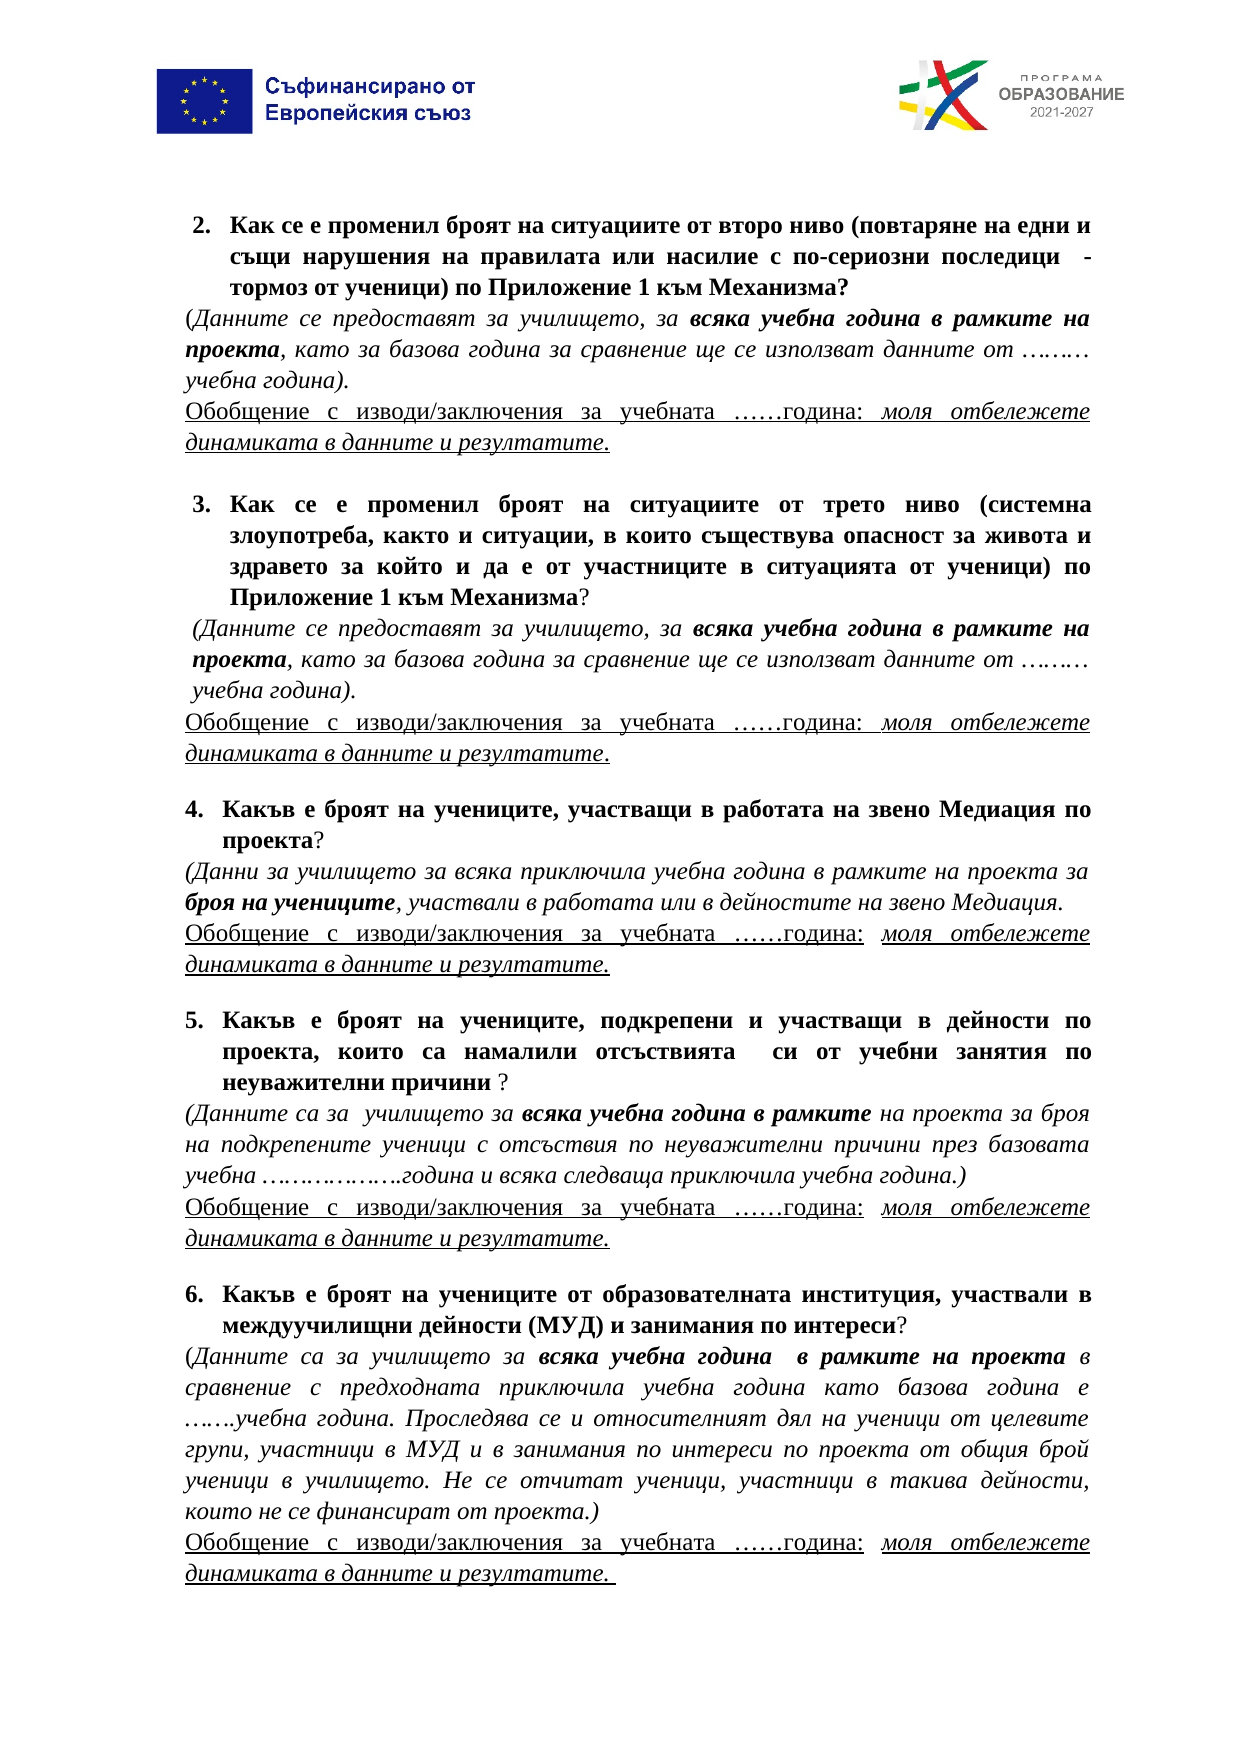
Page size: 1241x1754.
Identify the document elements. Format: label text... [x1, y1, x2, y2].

text Обобщение с изводи/заключения за учебната ……година: моля отбележете динамиката в данните и резултатите. [185, 707, 1093, 766]
list Как се е променил броят на ситуациите от трето ниво (системна злоупотреба, както и ситуации, в които съществува опасност за живота и здравето за който и да е от участниците в ситуацията от ученици) по Приложение 1 към Механизма? [192, 489, 1093, 611]
list Какъв е броят на учениците, подкрепени и участващи в дейности по проекта, които са намалили отсъствията си от учебни занятия по неуважителни причини ? [185, 1005, 1093, 1096]
text (Данните са за училището за всяка учебна година в рамките на проекта в сравнение с предходната приключила учебна година като базова година е …….учебна година. Проследява се и относителният дял на ученици от целевите групи, участници в МУД и в занимания по интереси по проекта от общия брой ученици в училището. Не се отчитат ученици, участници в такива дейности, които не се финансират от проекта.) [185, 1341, 1093, 1525]
text (Данни за училището за всяка приключила учебна година в рамките на проекта за броя на учениците, участвали в работата или в дейностите на звено Медиация. [185, 856, 1093, 916]
picture [889, 52, 1130, 137]
list Как се е променил броят на ситуациите от второ ниво (повтаряне на едни и същи нарушения на правилата или насилие с по-сериозни последици - тормоз от ученици) по Приложение 1 към Механизма? [192, 210, 1093, 301]
text Обобщение с изводи/заключения за учебната ……година: моля отбележете динамиката в данните и резултатите. [185, 1192, 1093, 1251]
text (Данните се предоставят за училището, за всяка учебна година в рамките на проекта, като за базова година за сравнение ще се използват данните от ……… учебна година). [185, 303, 1093, 394]
text (Данните се предоставят за училището, за всяка учебна година в рамките на проекта, като за базова година за сравнение ще се използват данните от ……… учебна година). [192, 613, 1093, 704]
text Обобщение с изводи/заключения за учебната ……година: моля отбележете динамиката в данните и резултатите. [185, 1527, 1093, 1587]
picture [147, 59, 483, 142]
text Обобщение с изводи/заключения за учебната ……година: моля отбележете динамиката в данните и резултатите. [185, 918, 1093, 978]
list Какъв е броят на учениците от образователната институция, участвали в междуучилищни дейности (МУД) и занимания по интереси? [185, 1279, 1093, 1338]
list Какъв е броят на учениците, участващи в работата на звено Медиация по проекта? [185, 794, 1093, 853]
text Обобщение с изводи/заключения за учебната ……година: моля отбележете динамиката в данните и резултатите. [185, 396, 1093, 456]
text (Данните са за училището за всяка учебна година в рамките на проекта за броя на подкрепените ученици с отсъствия по неуважителни причини през базовата учебна ……………….година и всяка следваща приключила учебна година.) [185, 1098, 1093, 1189]
